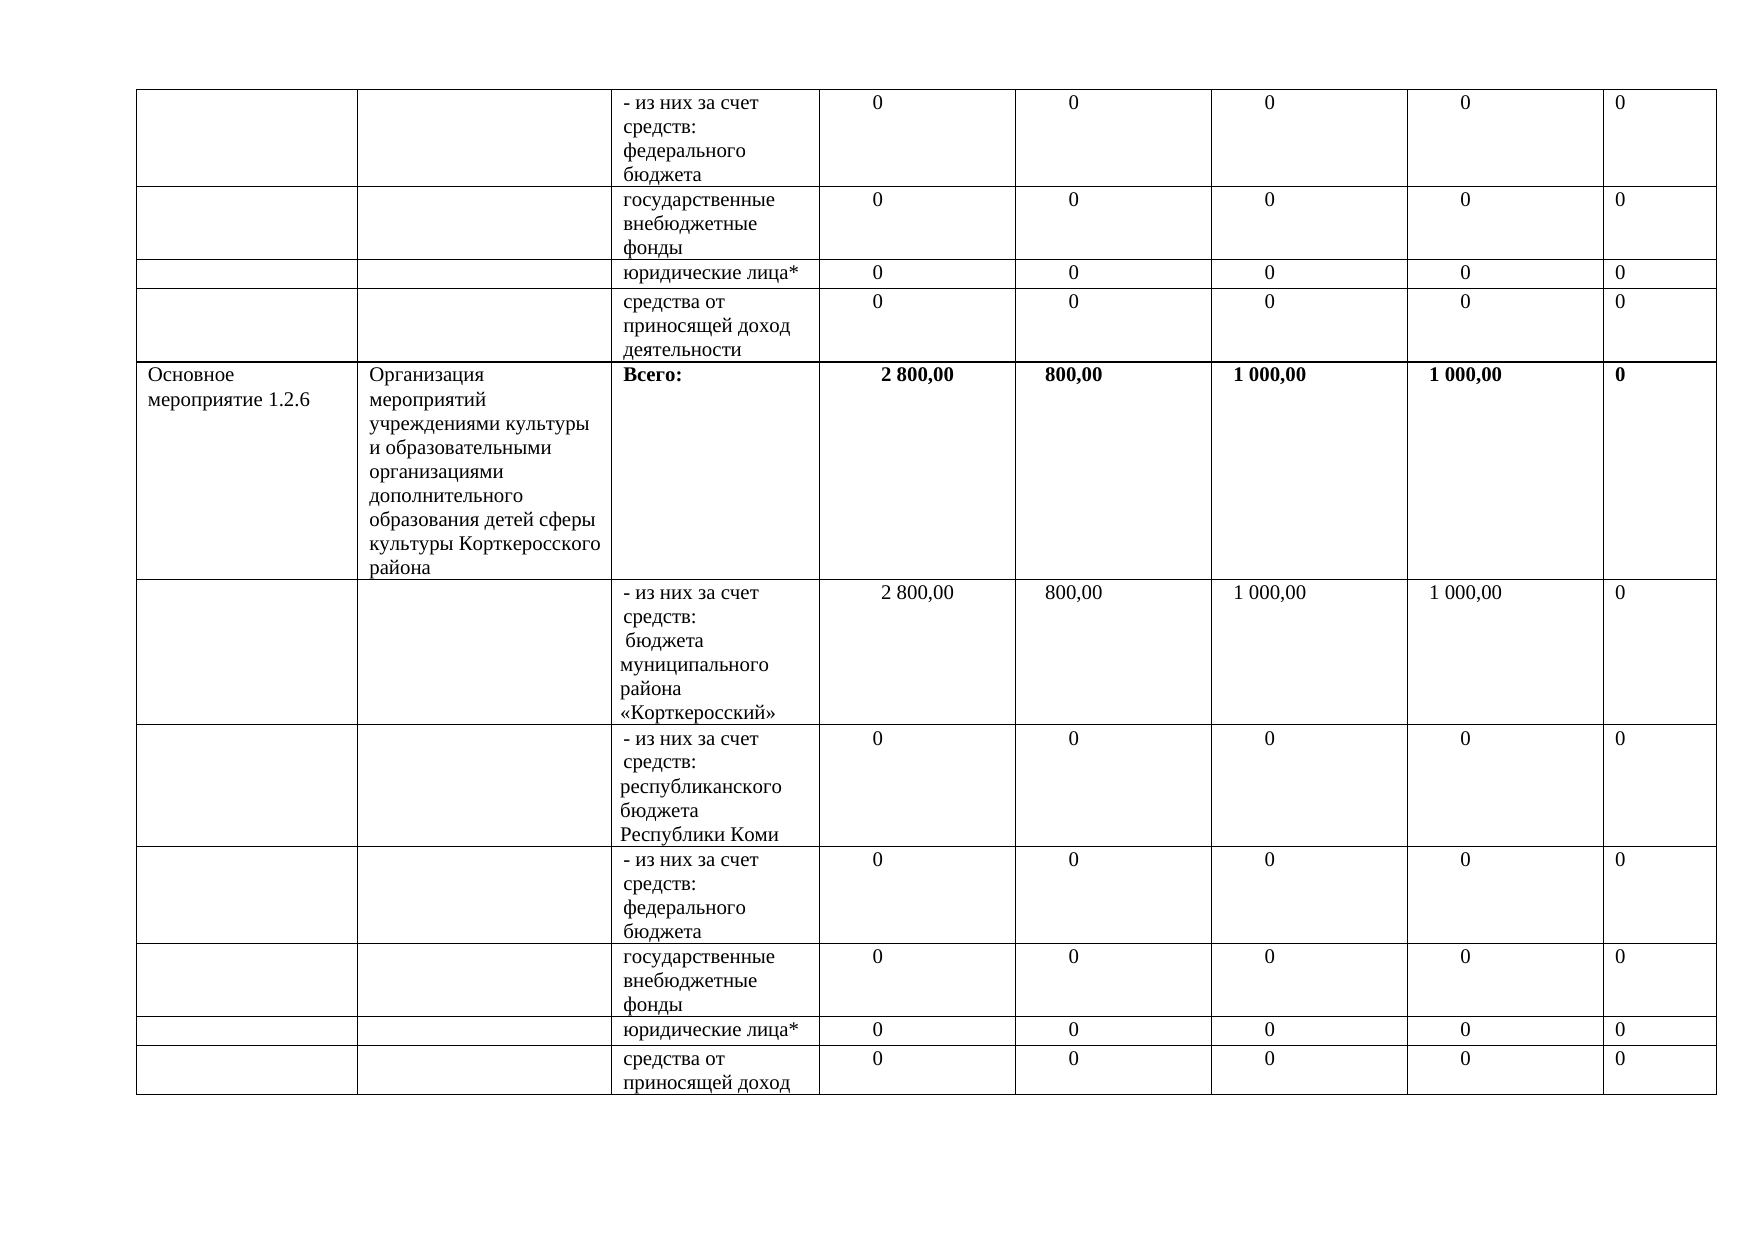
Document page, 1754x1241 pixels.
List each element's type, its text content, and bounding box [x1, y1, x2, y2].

table_cell - из них за счет средств: республиканского бюджета Республики Коми [612, 725, 819, 846]
table_cell государственные внебюджетные фонды [612, 944, 819, 1016]
table_cell [137, 580, 357, 724]
table_cell 0 [1016, 260, 1211, 288]
table_cell [137, 944, 357, 1016]
table_cell [137, 260, 357, 288]
table_cell 0 [1212, 847, 1407, 943]
table_cell 0 [820, 260, 1015, 288]
table_cell [358, 944, 611, 1016]
table_cell 800,00 [1016, 580, 1211, 724]
table_cell 800,00 [1016, 363, 1211, 579]
table_cell [358, 260, 611, 288]
table_cell [358, 90, 611, 186]
table_cell 0 [1604, 725, 1716, 846]
table_cell 0 [1016, 90, 1211, 186]
table_cell [137, 847, 357, 943]
table_cell 0 [1604, 187, 1716, 259]
table_cell [137, 1017, 357, 1045]
table_cell 0 [1604, 1046, 1716, 1094]
table_cell [358, 847, 611, 943]
table_cell 0 [820, 90, 1015, 186]
table_cell 0 [1016, 725, 1211, 846]
table_cell 0 [1016, 847, 1211, 943]
table_cell 0 [1604, 580, 1716, 724]
table_cell 0 [1212, 1017, 1407, 1045]
table_cell 2 800,00 [820, 580, 1015, 724]
table_cell 0 [1016, 1046, 1211, 1094]
table_cell 0 [1604, 944, 1716, 1016]
table_cell 0 [1604, 847, 1716, 943]
table_cell 0 [1212, 260, 1407, 288]
table_cell 0 [1408, 289, 1603, 361]
table_cell 0 [1016, 187, 1211, 259]
table_cell [137, 289, 357, 361]
table_cell 0 [1408, 260, 1603, 288]
table_cell 0 [1016, 289, 1211, 361]
table_cell 0 [1212, 187, 1407, 259]
table_cell 0 [820, 725, 1015, 846]
table_cell 0 [1604, 363, 1716, 579]
table_cell 2 800,00 [820, 363, 1015, 579]
table_cell 0 [1408, 1046, 1603, 1094]
table_cell 0 [820, 289, 1015, 361]
table_cell 1 000,00 [1212, 580, 1407, 724]
table_cell [358, 289, 611, 361]
table_cell 0 [1212, 944, 1407, 1016]
table_cell 0 [820, 944, 1015, 1016]
table_cell [358, 1046, 611, 1094]
table_cell 0 [820, 1046, 1015, 1094]
table_cell Организация мероприятий учреждениями культуры и образовательными организациями дополнительного образования детей сферы культуры Корткеросского района [358, 363, 611, 579]
table_cell 0 [1604, 260, 1716, 288]
table_cell 0 [820, 187, 1015, 259]
table_cell 0 [1212, 289, 1407, 361]
table_cell Всего: [612, 363, 819, 579]
table_cell - из них за счет средств: федерального бюджета [612, 90, 819, 186]
table_cell [137, 90, 357, 186]
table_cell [612, 1046, 819, 1094]
table_cell [137, 187, 357, 259]
table_cell юридические лица* [612, 260, 819, 288]
table_cell [358, 580, 611, 724]
table_cell [358, 187, 611, 259]
table_cell 1 000,00 [1408, 363, 1603, 579]
table_cell [137, 1046, 357, 1094]
table_cell - из них за счет средств: федерального бюджета [612, 847, 819, 943]
table_cell 0 [1408, 944, 1603, 1016]
table_cell [358, 725, 611, 846]
table_cell 0 [1016, 1017, 1211, 1045]
table_cell 0 [1604, 289, 1716, 361]
table_cell 0 [820, 847, 1015, 943]
table_cell государственные внебюджетные фонды [612, 187, 819, 259]
table_cell юридические лица* [612, 1017, 819, 1045]
table_cell 0 [1408, 90, 1603, 186]
table_cell 0 [1408, 1017, 1603, 1045]
table_cell 0 [1212, 90, 1407, 186]
table_cell 1 000,00 [1408, 580, 1603, 724]
table_cell [137, 725, 357, 846]
table_cell 0 [1016, 944, 1211, 1016]
table_cell 0 [820, 1017, 1015, 1045]
table_cell 0 [1212, 725, 1407, 846]
table_cell средства от приносящей доход деятельности [612, 289, 819, 361]
table_cell Основное мероприятие 1.2.6 [137, 363, 357, 579]
table_cell 0 [1604, 1017, 1716, 1045]
table_cell 1 000,00 [1212, 363, 1407, 579]
table_cell 0 [1408, 847, 1603, 943]
table_cell 0 [1408, 725, 1603, 846]
table_cell - из них за счет средств: бюджета муниципального района «Корткеросский» [612, 580, 819, 724]
table_cell 0 [1212, 1046, 1407, 1094]
table_cell 0 [1408, 187, 1603, 259]
table_cell [358, 1017, 611, 1045]
table_cell 0 [1604, 90, 1716, 186]
